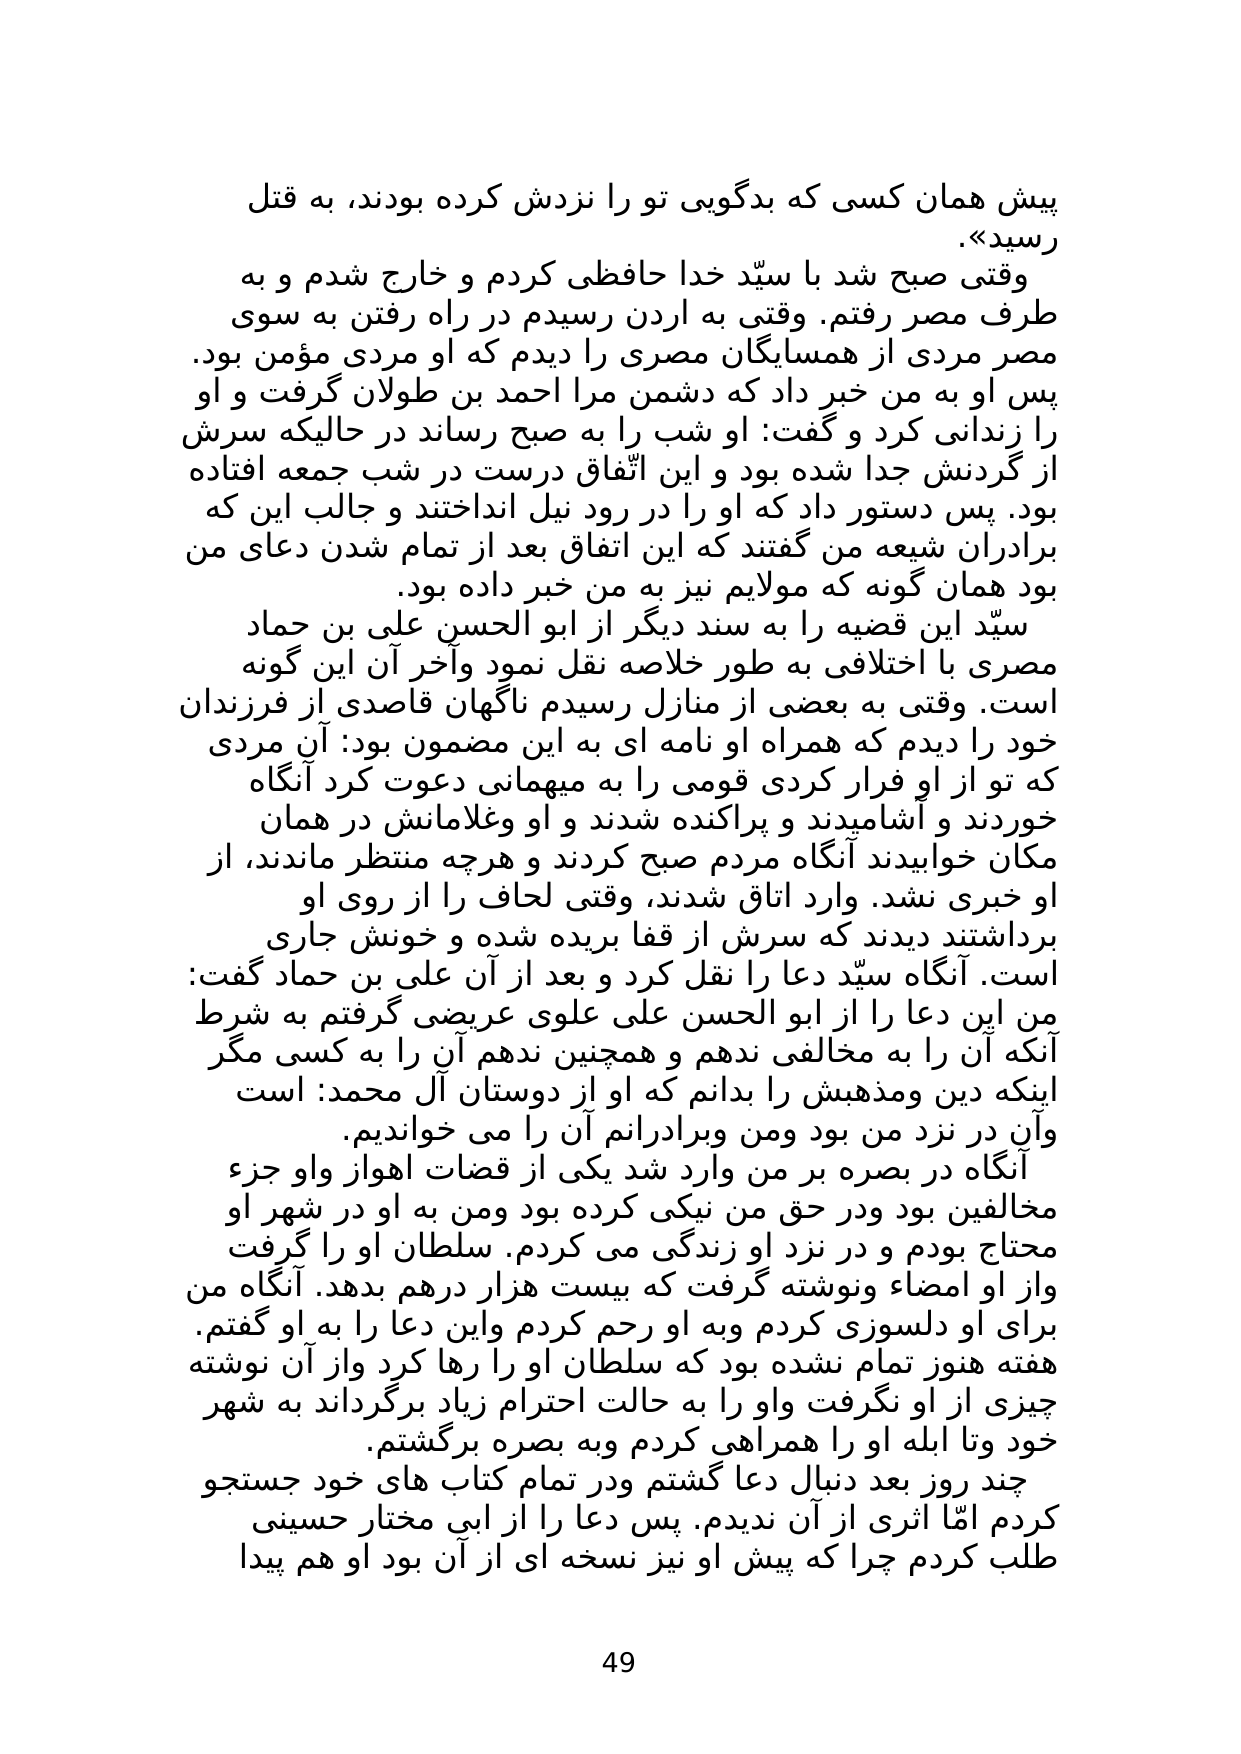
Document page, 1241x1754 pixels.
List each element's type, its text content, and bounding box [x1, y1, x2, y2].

text آنگاه در بصره بر من وارد شد يكى از قضات اهواز واو جزء مخالفين بود ودر حق من نيكى كرده بود ومن به او در شهر او محتاج بودم و در نزد او زندگى مى كردم. سلطان او را گرفت واز او امضاء ونوشته گرفت كه بيست هزار درهم بدهد. آنگاه من براى او دلسوزى كردم وبه او رحم كردم واين دعا را به او گفتم. هفته هنوز تمام نشده بود كه سلطان او را رها كرد واز آن نوشته چيزى از او نگرفت واو را به حالت احترام زياد برگرداند به شهر خود وتا ابله او را همراهى كردم وبه بصره برگشتم. [178, 1148, 1059, 1459]
text وقتى صبح شد با سيّد خدا حافظى كردم و خارج شدم و به طرف مصر رفتم. وقتى به اردن رسيدم در راه رفتن به سوى مصر مردى از همسايگان مصرى را ديدم كه او مردى مؤمن بود. پس او به من خبر داد كه دشمن مرا احمد بن طولان گرفت و او را زندانى كرد و گفت: او شب را به صبح رساند در حاليكه سرش از گردنش جدا شده بود و اين اتّفاق درست در شب جمعه افتاده بود. پس دستور داد كه او را در رود نيل انداختند و جالب اين كه برادران شيعه من گفتند كه اين اتفاق بعد از تمام شدن دعاى من بود همان گونه كه مولايم نيز به من خبر داده بود. [178, 255, 1059, 604]
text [178, 177, 1059, 255]
text سيّد اين قضيه را به سند ديگر از ابو الحسن على بن حماد مصرى با اختلافى به طور خلاصه نقل نمود وآخر آن اين گونه است. وقتى به بعضى از منازل رسيدم ناگهان قاصدى از فرزندان خود را ديدم كه همراه او نامه اى به اين مضمون بود: آن مردى كه تو از او فرار كردى قومى را به ميهمانى دعوت كرد آنگاه خوردند و آشاميدند و پراكنده شدند و او وغلامانش در همان مكان خوابيدند آنگاه مردم صبح كردند و هرچه منتظر ماندند، از او خبرى نشد. وارد اتاق شدند، وقتى لحاف را از روى او برداشتند ديدند كه سرش از قفا بريده شده و خونش جارى است. آنگاه سيّد دعا را نقل كرد و بعد از آن على بن حماد گفت: من اين دعا را از ابو الحسن على علوى عريضى گرفتم به شرط آنكه آن را به مخالفى ندهم و همچنين ندهم آن را به كسى مگر اينكه دين ومذهبش را بدانم كه او از دوستان آل محمد: است وآن در نزد من بود ومن وبرادرانم آن را مى خوانديم. [178, 604, 1059, 1148]
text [178, 1459, 1059, 1576]
